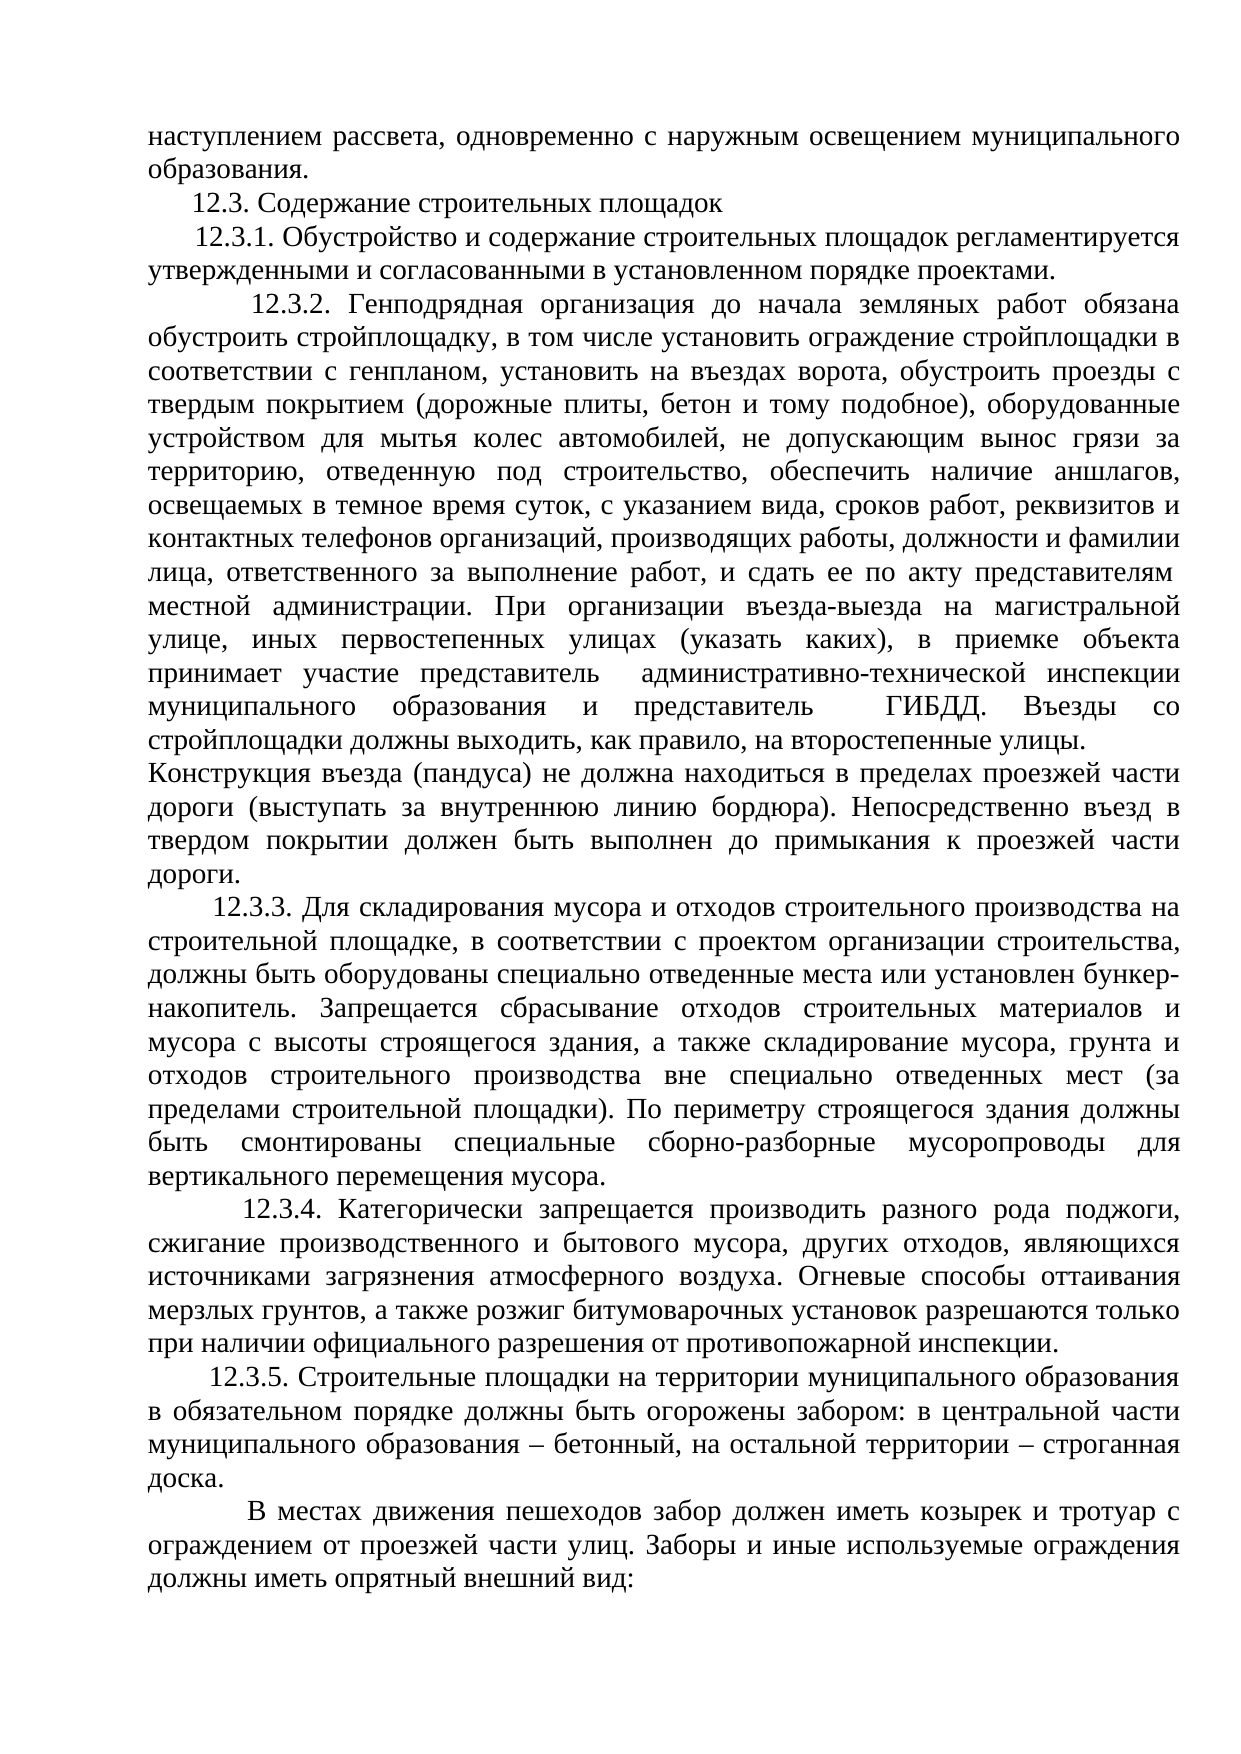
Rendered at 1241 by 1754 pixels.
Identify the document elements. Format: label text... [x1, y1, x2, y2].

text В местах движения пешеходов забор должен иметь козырек и тротуар с ограждением от проезжей части улиц. Заборы и иные используемые ограждения должны иметь опрятный внешний вид: [148, 1493, 1181, 1594]
text 12.3.3. Для складирования мусора и отходов строительного производства на строительной площадке, в соответствии с проектом организации строительства, должны быть оборудованы специально отведенные места или установлен бункер-накопитель. Запрещается сбрасывание отходов строительных материалов и мусора с высоты строящегося здания, а также складирование мусора, грунта и отходов строительного производства вне специально отведенных мест (за пределами строительной площадки). По периметру строящегося здания должны быть смонтированы специальные сборно-разборные мусоропроводы для вертикального перемещения мусора. [148, 889, 1181, 1191]
text 12.3.1. Обустройство и содержание строительных площадок регламентируется утвержденными и согласованными в установленном порядке проектами. [148, 219, 1181, 286]
text 12.3. Содержание строительных площадок [148, 185, 1181, 219]
text 12.3.5. Строительные площадки на территории муниципального образования в обязательном порядке должны быть огорожены забором: в центральной части муниципального образования – бетонный, на остальной территории – строганная доска. [148, 1359, 1181, 1493]
text Конструкция въезда (пандуса) не должна находиться в пределах проезжей части дороги (выступать за внутреннюю линию бордюра). Непосредственно въезд в твердом покрытии должен быть выполнен до примыкания к проезжей части дороги. [148, 755, 1181, 889]
text 12.3.4. Категорически запрещается производить разного рода поджоги, сжигание производственного и бытового мусора, других отходов, являющихся источниками загрязнения атмосферного воздуха. Огневые способы оттаивания мерзлых грунтов, а также розжиг битумоварочных установок разрешаются только при наличии официального разрешения от противопожарной инспекции. [148, 1191, 1181, 1359]
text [148, 118, 1181, 185]
text 12.3.2. Генподрядная организация до начала земляных работ обязана обустроить стройплощадку, в том числе установить ограждение стройплощадки в соответствии с генпланом, установить на въездах ворота, обустроить проезды с твердым покрытием (дорожные плиты, бетон и тому подобное), оборудованные устройством для мытья колес автомобилей, не допускающим вынос грязи за территорию, отведенную под строительство, обеспечить наличие аншлагов, освещаемых в темное время суток, с указанием вида, сроков работ, реквизитов и контактных телефонов организаций, производящих работы, должности и фамилии лица, ответственного за выполнение работ, и сдать ее по акту представителям местной администрации. При организации въезда-выезда на магистральной улице, иных первостепенных улицах (указать каких), в приемке объекта принимает участие представитель административно-технической инспекции муниципального образования и представитель ГИБДД. Въезды со стройплощадки должны выходить, как правило, на второстепенные улицы. [148, 286, 1181, 755]
